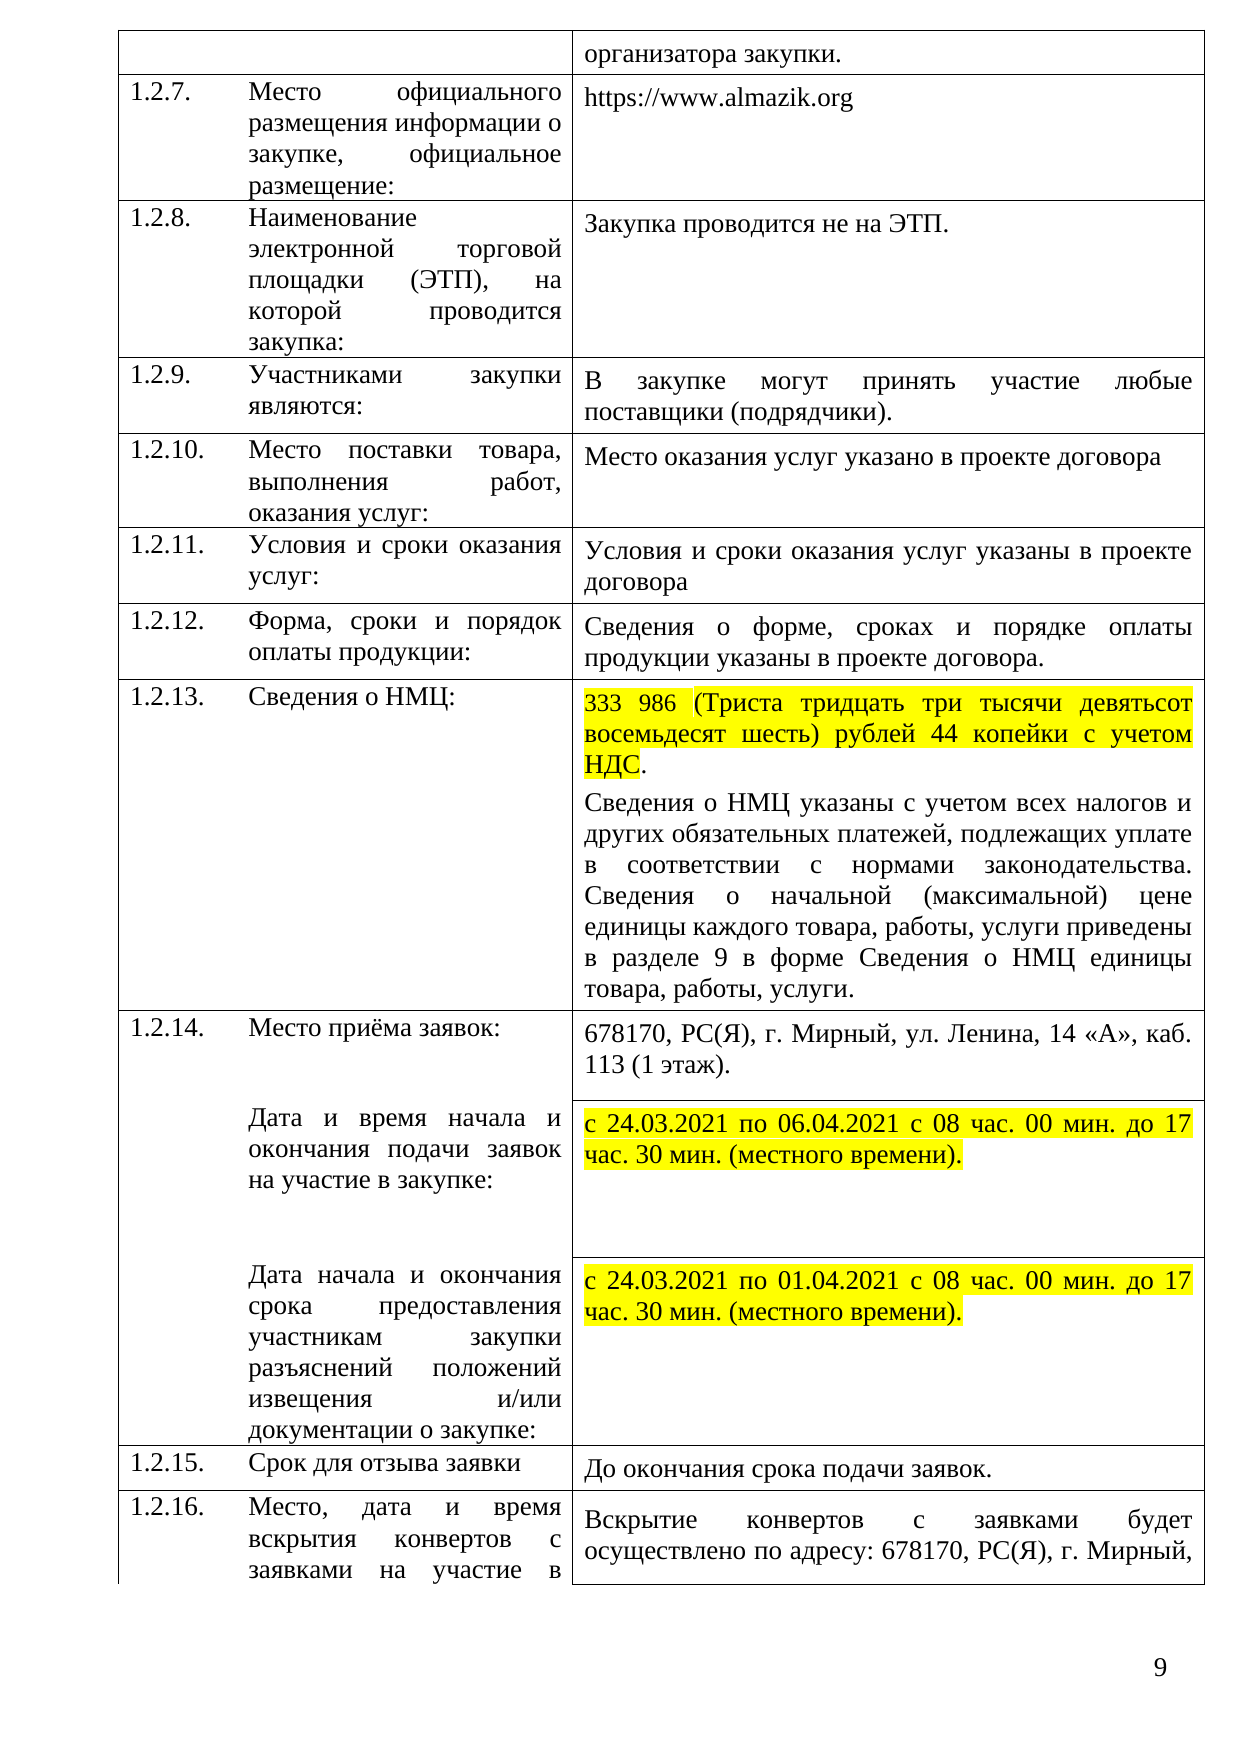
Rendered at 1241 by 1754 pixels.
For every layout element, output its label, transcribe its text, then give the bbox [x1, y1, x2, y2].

table_cell Место официального размещения информации о закупке, официальное размещение: [119, 75, 572, 200]
table_cell Место оказания услуг указано в проекте договора [573, 434, 1204, 527]
table_cell Условия и сроки оказания услуг указаны в проекте договора [573, 528, 1204, 603]
table_cell 678170, РС(Я), г. Мирный, ул. Ленина, 14 «А», каб. 113 (1 этаж). [573, 1011, 1204, 1100]
table_cell Срок для отзыва заявки [119, 1446, 572, 1489]
table_cell с 24.03.2021 по 01.04.2021 с 08 час. 00 мин. до 17 час. 30 мин. (местного времени). [573, 1258, 1204, 1445]
table_cell Дата начала и окончания срока предоставления участникам закупки разъяснений положений извещения и/или документации о закупке: [119, 1257, 572, 1445]
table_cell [573, 1491, 1204, 1584]
table_cell Форма, сроки и порядок оплаты продукции: [119, 604, 572, 679]
table_cell Место приёма заявок: [119, 1011, 572, 1100]
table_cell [573, 31, 1204, 74]
table_cell Наименование электронной торговой площадки (ЭТП), на которой проводится закупка: [119, 201, 572, 357]
table_cell Условия и сроки оказания услуг: [119, 528, 572, 603]
table_cell В закупке могут принять участие любые поставщики (подрядчики). [573, 358, 1204, 432]
table_cell До окончания срока подачи заявок. [573, 1446, 1204, 1489]
table_cell https://www.almazik.org [573, 75, 1204, 200]
table_cell 333 986 (Триста тридцать три тысячи девятьсот восемьдесят шесть) рублей 44 копейки с учетом НДС. Сведения о НМЦ указаны с учетом всех налогов и других обязательных платежей, подлежащих уплате в соответствии с нормами законодательства. Сведения о начальной (максимальной) цене единицы каждого товара, работы, услуги приведены в разделе 9 в форме Сведения о НМЦ единицы товара, работы, услуги. [573, 680, 1204, 1010]
table_cell Дата и время начала и окончания подачи заявок на участие в закупке: [119, 1100, 572, 1257]
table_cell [119, 31, 572, 74]
table_cell Закупка проводится не на ЭТП. [573, 201, 1204, 357]
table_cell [119, 1491, 572, 1584]
table_cell Место поставки товара, выполнения работ, оказания услуг: [119, 434, 572, 527]
table_cell Сведения о форме, сроках и порядке оплаты продукции указаны в проекте договора. [573, 604, 1204, 679]
table_cell Сведения о НМЦ: [119, 680, 572, 1010]
table_cell Участниками закупки являются: [119, 358, 572, 432]
table_cell с 24.03.2021 по 06.04.2021 с 08 час. 00 мин. до 17 час. 30 мин. (местного времени). [573, 1101, 1204, 1257]
